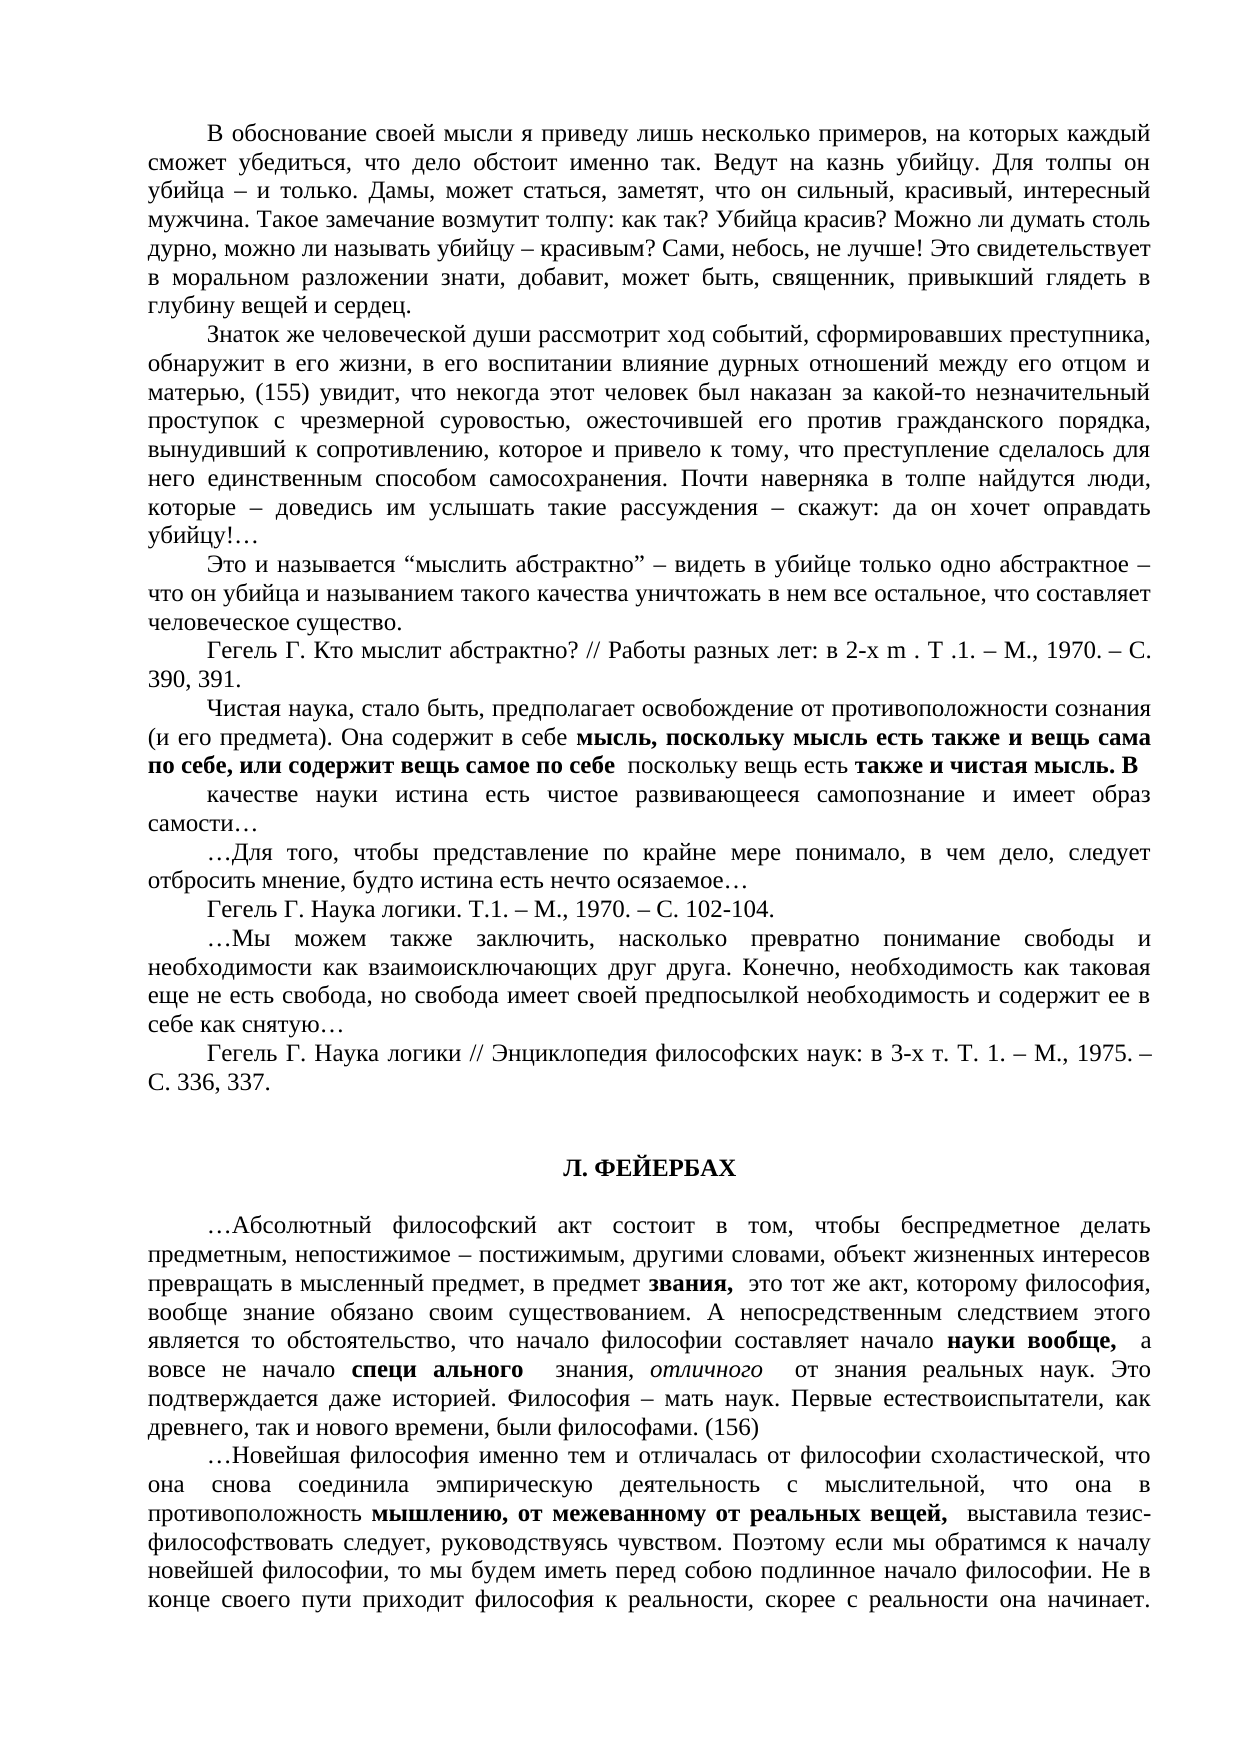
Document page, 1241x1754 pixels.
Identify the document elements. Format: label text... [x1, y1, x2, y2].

text качестве науки истина есть чистое развивающееся самопознание и имеет образ самости… [148, 779, 1152, 837]
text …Мы можем также заключить, насколько превратно понимание свободы и необходимости как взаимоисключающих друг друга. Конечно, необходимость как таковая еще не есть свобода, но свобода имеет своей предпосылкой необходимость и содержит ее в себе как снятую… [148, 923, 1152, 1038]
text Гегель Г. Наука логики // Энциклопедия философских наук: в 3-х т. Т. 1. – М., 1975. – С. 336, 337. [148, 1038, 1152, 1096]
text Гегель Г. Кто мыслит абстрактно? // Работы разных лет: в 2-х m . T .1. – М., 1970. – С. 390, 391. [148, 636, 1152, 693]
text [148, 1441, 1152, 1613]
text …Абсолютный философский акт состоит в том, чтобы беспредметное делать предметным, непостижимое – постижимым, другими словами, объект жизненных интересов превращать в мысленный предмет, в предмет звания, это тот же акт, которому философия, вообще знание обязано своим существованием. А непосредственным следствием этого является то обстоятельство, что начало философии составляет начало науки вообще, а вовсе не начало специ ального знания, отличного от знания реальных наук. Это подтверждается даже историей. Философия – мать наук. Первые естествоиспытатели, как древнего, так и нового времени, были философами. (156) [148, 1211, 1152, 1441]
text Это и называется “мыслить абстрактно” – видеть в убийце только одно абстрактное – что он убийца и называнием такого качества уничтожать в нем все остальное, что составляет человеческое существо. [148, 549, 1152, 636]
text Гегель Г. Наука логики. Т.1. – М., 1970. – С. 102-104. [148, 894, 1152, 923]
text Чистая наука, стало быть, предполагает освобождение от противоположности сознания (и его предмета). Она содержит в себе мысль, поскольку мысль есть также и вещь сама по себе, или содержит вещь самое по себе поскольку вещь есть также и чистая мысль. В [148, 693, 1152, 779]
text Л. ФЕЙЕРБАХ [148, 1153, 1152, 1182]
text …Для того, чтобы представление по крайне мере понимало, в чем дело, следует отбросить мнение, будто истина есть нечто осязаемое… [148, 837, 1152, 894]
text Знаток же человеческой души рассмотрит ход событий, сформировавших преступника, обнаружит в его жизни, в его воспитании влияние дурных отношений между его отцом и матерью, (155) увидит, что некогда этот человек был наказан за какой-то незначительный проступок с чрезмерной суровостью, ожесточившей его против гражданского порядка, вынудивший к сопротивлению, которое и привело к тому, что преступление сделалось для него единственным способом самосохранения. Почти наверняка в толпе найдутся люди, которые – доведись им услышать такие рассуждения – скажут: да он хочет оправдать убийцу!… [148, 319, 1152, 549]
text В обоснование своей мысли я приведу лишь несколько примеров, на которых каждый сможет убедиться, что дело обстоит именно так. Ведут на казнь убийцу. Для толпы он убийца – и только. Дамы, может статься, заметят, что он сильный, красивый, интересный мужчина. Такое замечание возмутит толпу: как так? Убийца красив? Можно ли думать столь дурно, можно ли называть убийцу – красивым? Сами, небось, не лучше! Это свидетельствует в моральном разложении знати, добавит, может быть, священник, привыкший глядеть в глубину вещей и сердец. [148, 118, 1152, 319]
